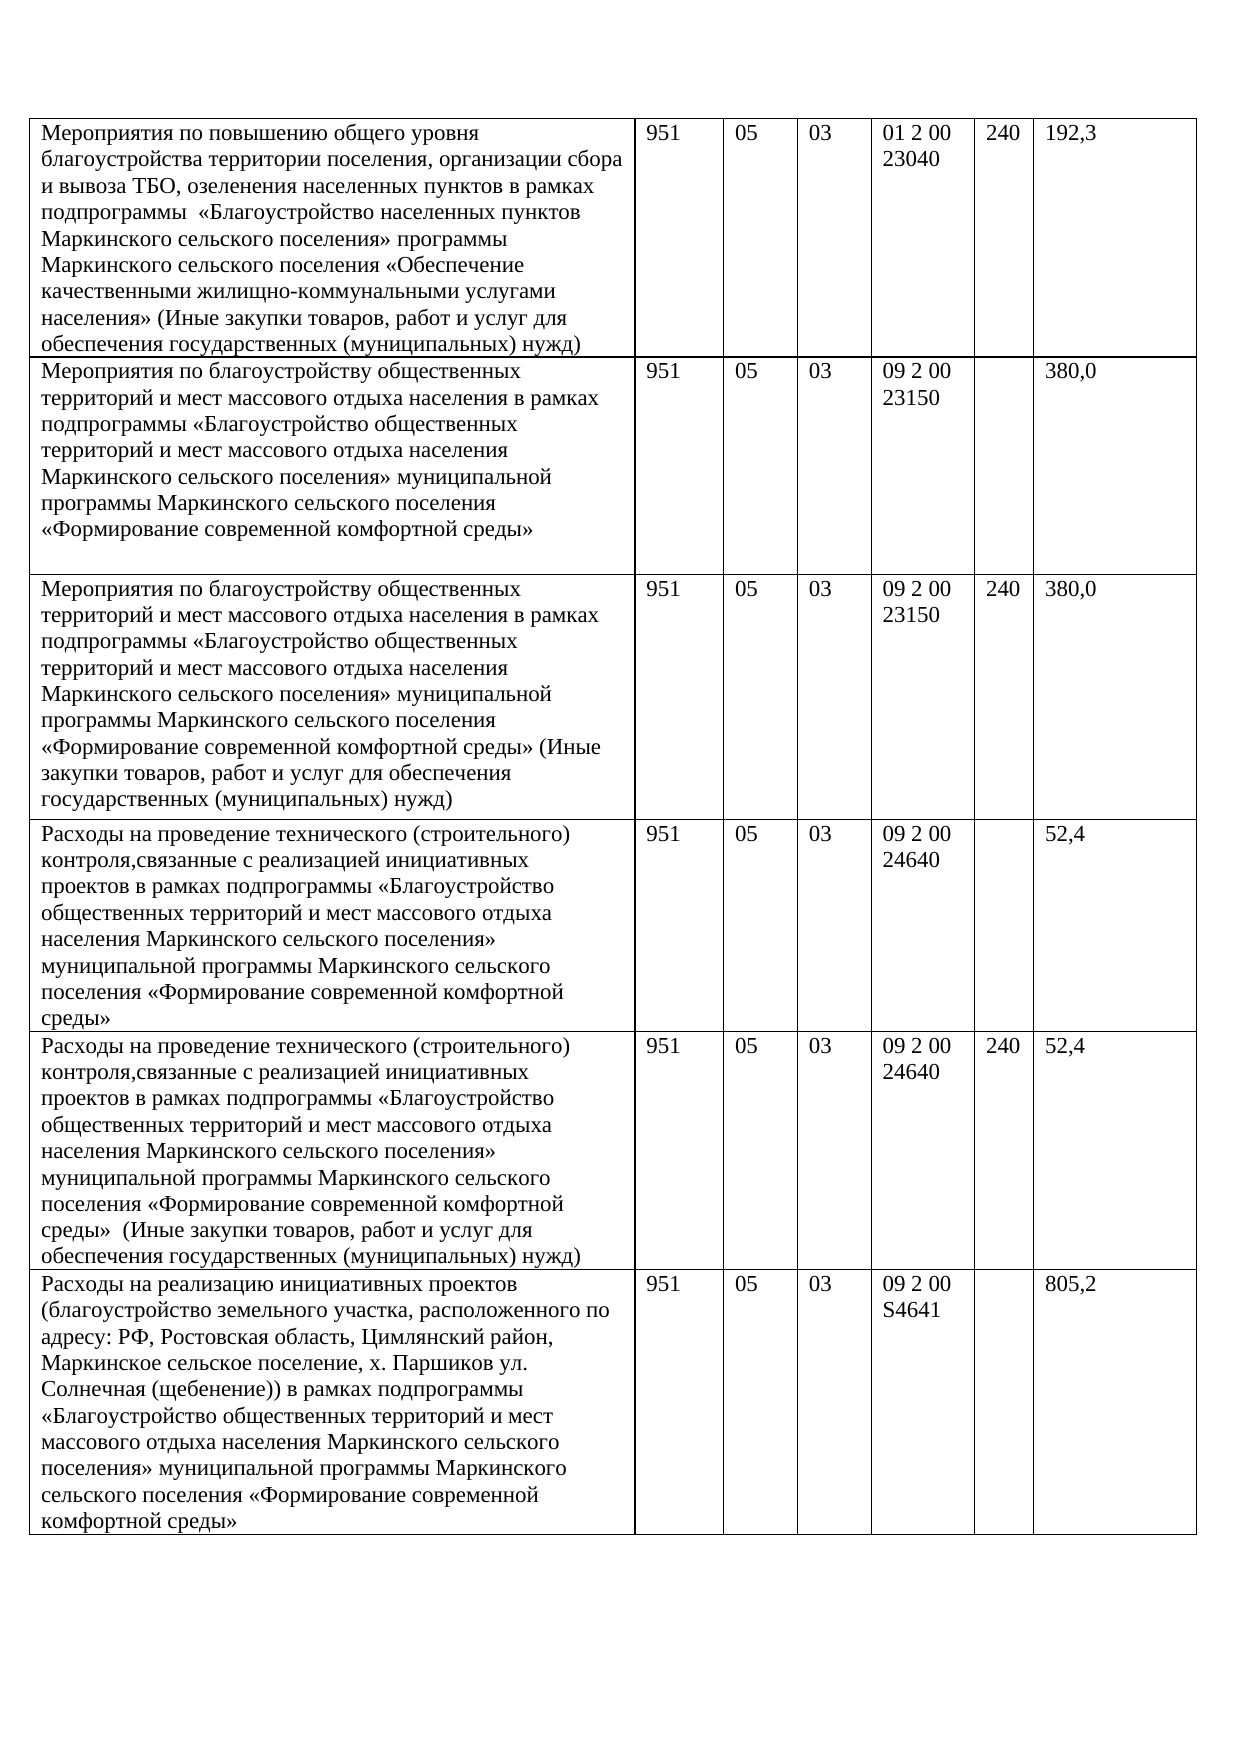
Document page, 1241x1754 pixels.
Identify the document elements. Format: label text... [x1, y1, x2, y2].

table_cell Мероприятия по повышению общего уровня благоустройства территории поселения, организации сбора и вывоза ТБО, озеленения населенных пунктов в рамках подпрограммы «Благоустройство населенных пунктов Маркинского сельского поселения» программы Маркинского сельского поселения «Обеспечение качественными жилищно-коммунальными услугами населения» (Иные закупки товаров, работ и услуг для обеспечения государственных (муниципальных) нужд) [30, 119, 634, 356]
table_cell 951 [636, 1270, 723, 1533]
table_cell 05 [724, 575, 797, 819]
table_cell 805,2 [1034, 1270, 1196, 1533]
table_cell Расходы на проведение технического (строительного) контроля,связанные с реализацией инициативных проектов в рамках подпрограммы «Благоустройство общественных территорий и мест массового отдыха населения Маркинского сельского поселения» муниципальной программы Маркинского сельского поселения «Формирование современной комфортной среды» (Иные закупки товаров, работ и услуг для обеспечения государственных (муниципальных) нужд) [30, 1032, 634, 1269]
table_cell 05 [724, 820, 797, 1031]
table_cell 09 2 00 23150 [872, 358, 974, 573]
table_cell Расходы на проведение технического (строительного) контроля,связанные с реализацией инициативных проектов в рамках подпрограммы «Благоустройство общественных территорий и мест массового отдыха населения Маркинского сельского поселения» муниципальной программы Маркинского сельского поселения «Формирование современной комфортной среды» [30, 820, 634, 1031]
table_cell 09 2 00 S4641 [872, 1270, 974, 1533]
table_cell 05 [724, 1032, 797, 1269]
table_cell [975, 1270, 1033, 1533]
table_cell 951 [636, 575, 723, 819]
table_cell 380,0 [1034, 575, 1196, 819]
table_cell 951 [636, 1032, 723, 1269]
table_cell 52,4 [1034, 1032, 1196, 1269]
table_cell 03 [798, 1270, 871, 1533]
table_cell 03 [798, 820, 871, 1031]
table_cell 03 [798, 1032, 871, 1269]
table_cell 240 [975, 575, 1033, 819]
table_cell [975, 358, 1033, 573]
table_cell 240 [975, 119, 1033, 356]
table_cell 951 [636, 820, 723, 1031]
table_cell 03 [798, 119, 871, 356]
table_cell Мероприятия по благоустройству общественных территорий и мест массового отдыха населения в рамках подпрограммы «Благоустройство общественных территорий и мест массового отдыха населения Маркинского сельского поселения» муниципальной программы Маркинского сельского поселения «Формирование современной комфортной среды» (Иные закупки товаров, работ и услуг для обеспечения государственных (муниципальных) нужд) [30, 575, 634, 819]
table_cell 05 [724, 119, 797, 356]
table_cell 240 [975, 1032, 1033, 1269]
table_cell 951 [636, 119, 723, 356]
table_cell 951 [636, 358, 723, 573]
table_cell [975, 820, 1033, 1031]
table_cell 01 2 00 23040 [872, 119, 974, 356]
table_cell 03 [798, 575, 871, 819]
table_cell 09 2 00 23150 [872, 575, 974, 819]
table_cell 05 [724, 358, 797, 573]
table_cell Мероприятия по благоустройству общественных территорий и мест массового отдыха населения в рамках подпрограммы «Благоустройство общественных территорий и мест массового отдыха населения Маркинского сельского поселения» муниципальной программы Маркинского сельского поселения «Формирование современной комфортной среды» [30, 358, 634, 573]
table_cell Расходы на реализацию инициативных проектов (благоустройство земельного участка, расположенного по адресу: РФ, Ростовская область, Цимлянский район, Маркинское сельское поселение, х. Паршиков ул. Солнечная (щебенение)) в рамках подпрограммы «Благоустройство общественных территорий и мест массового отдыха населения Маркинского сельского поселения» муниципальной программы Маркинского сельского поселения «Формирование современной комфортной среды» [30, 1270, 634, 1533]
table_cell 192,3 [1034, 119, 1196, 356]
table_cell 03 [798, 358, 871, 573]
table_cell 09 2 00 24640 [872, 1032, 974, 1269]
table_cell 52,4 [1034, 820, 1196, 1031]
table_cell 380,0 [1034, 358, 1196, 573]
table_cell 09 2 00 24640 [872, 820, 974, 1031]
table_cell 05 [724, 1270, 797, 1533]
